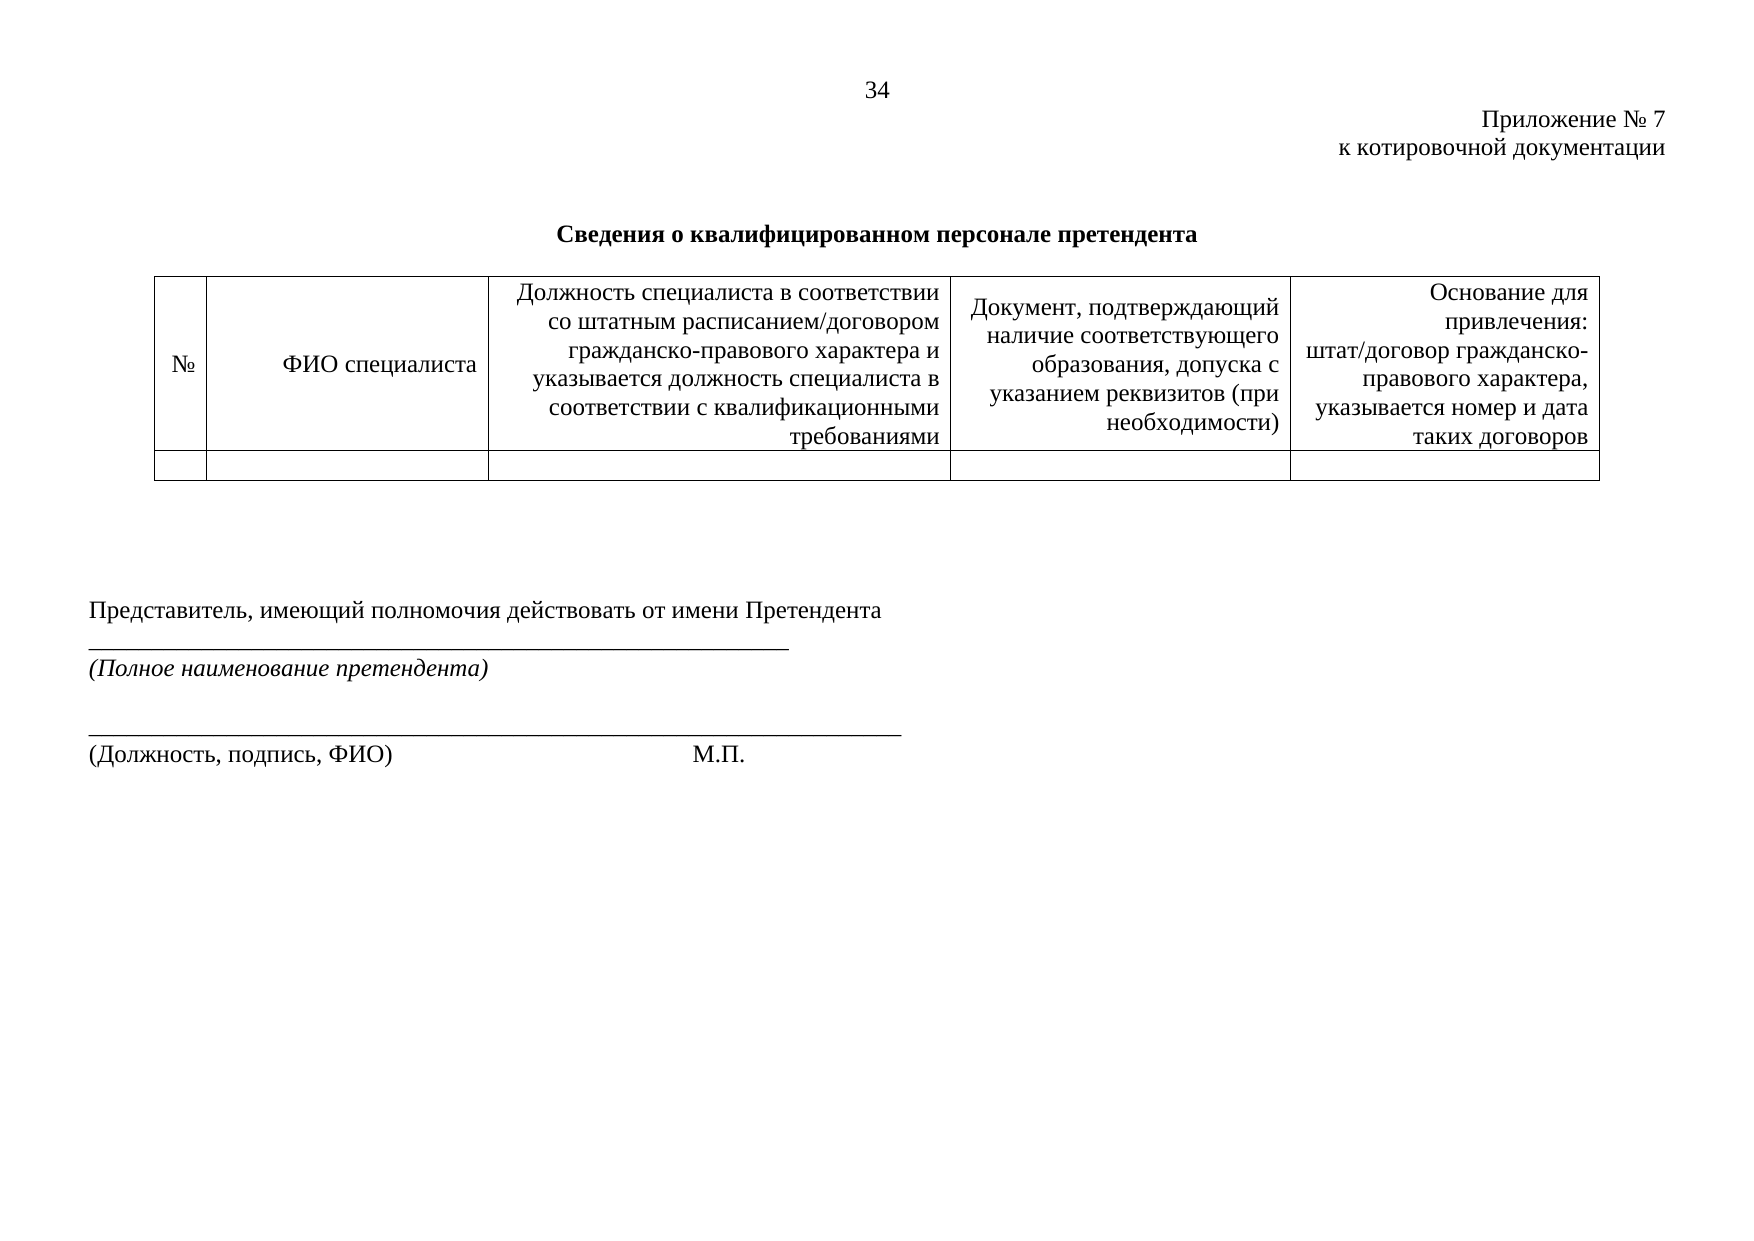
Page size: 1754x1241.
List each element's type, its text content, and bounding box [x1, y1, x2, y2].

table_cell [155, 451, 206, 479]
table_cell [1291, 451, 1599, 479]
table_cell [207, 451, 488, 479]
table_header Основание для привлечения: штат/договор гражданско-правового характера, указывается номер и дата таких договоров [1291, 277, 1599, 450]
table_header Должность специалиста в соответствии со штатным расписанием/договором гражданско-правового характера и указывается должность специалиста в соответствии с квалификационными требованиями [489, 277, 950, 450]
text Приложение № 7 [89, 104, 1665, 132]
table_header Документ, подтверждающий наличие соответствующего образования, допуска с указанием реквизитов (при необходимости) [951, 277, 1290, 450]
text (Должность, подпись, ФИО) М.П. [89, 739, 1665, 768]
table_cell [489, 451, 950, 479]
text Представитель, имеющий полномочия действовать от имени Претендента [89, 596, 1665, 624]
table_header № [155, 277, 206, 450]
text _________________________________________________________________ [89, 711, 1665, 739]
table_header ФИО специалиста [207, 277, 488, 450]
text ________________________________________________________ [89, 624, 1665, 653]
text (Полное наименование претендента) [89, 653, 1665, 682]
text Сведения о квалифицированном персонале претендента [89, 219, 1665, 247]
table_cell [951, 451, 1290, 479]
text к котировочной документации [89, 132, 1665, 161]
